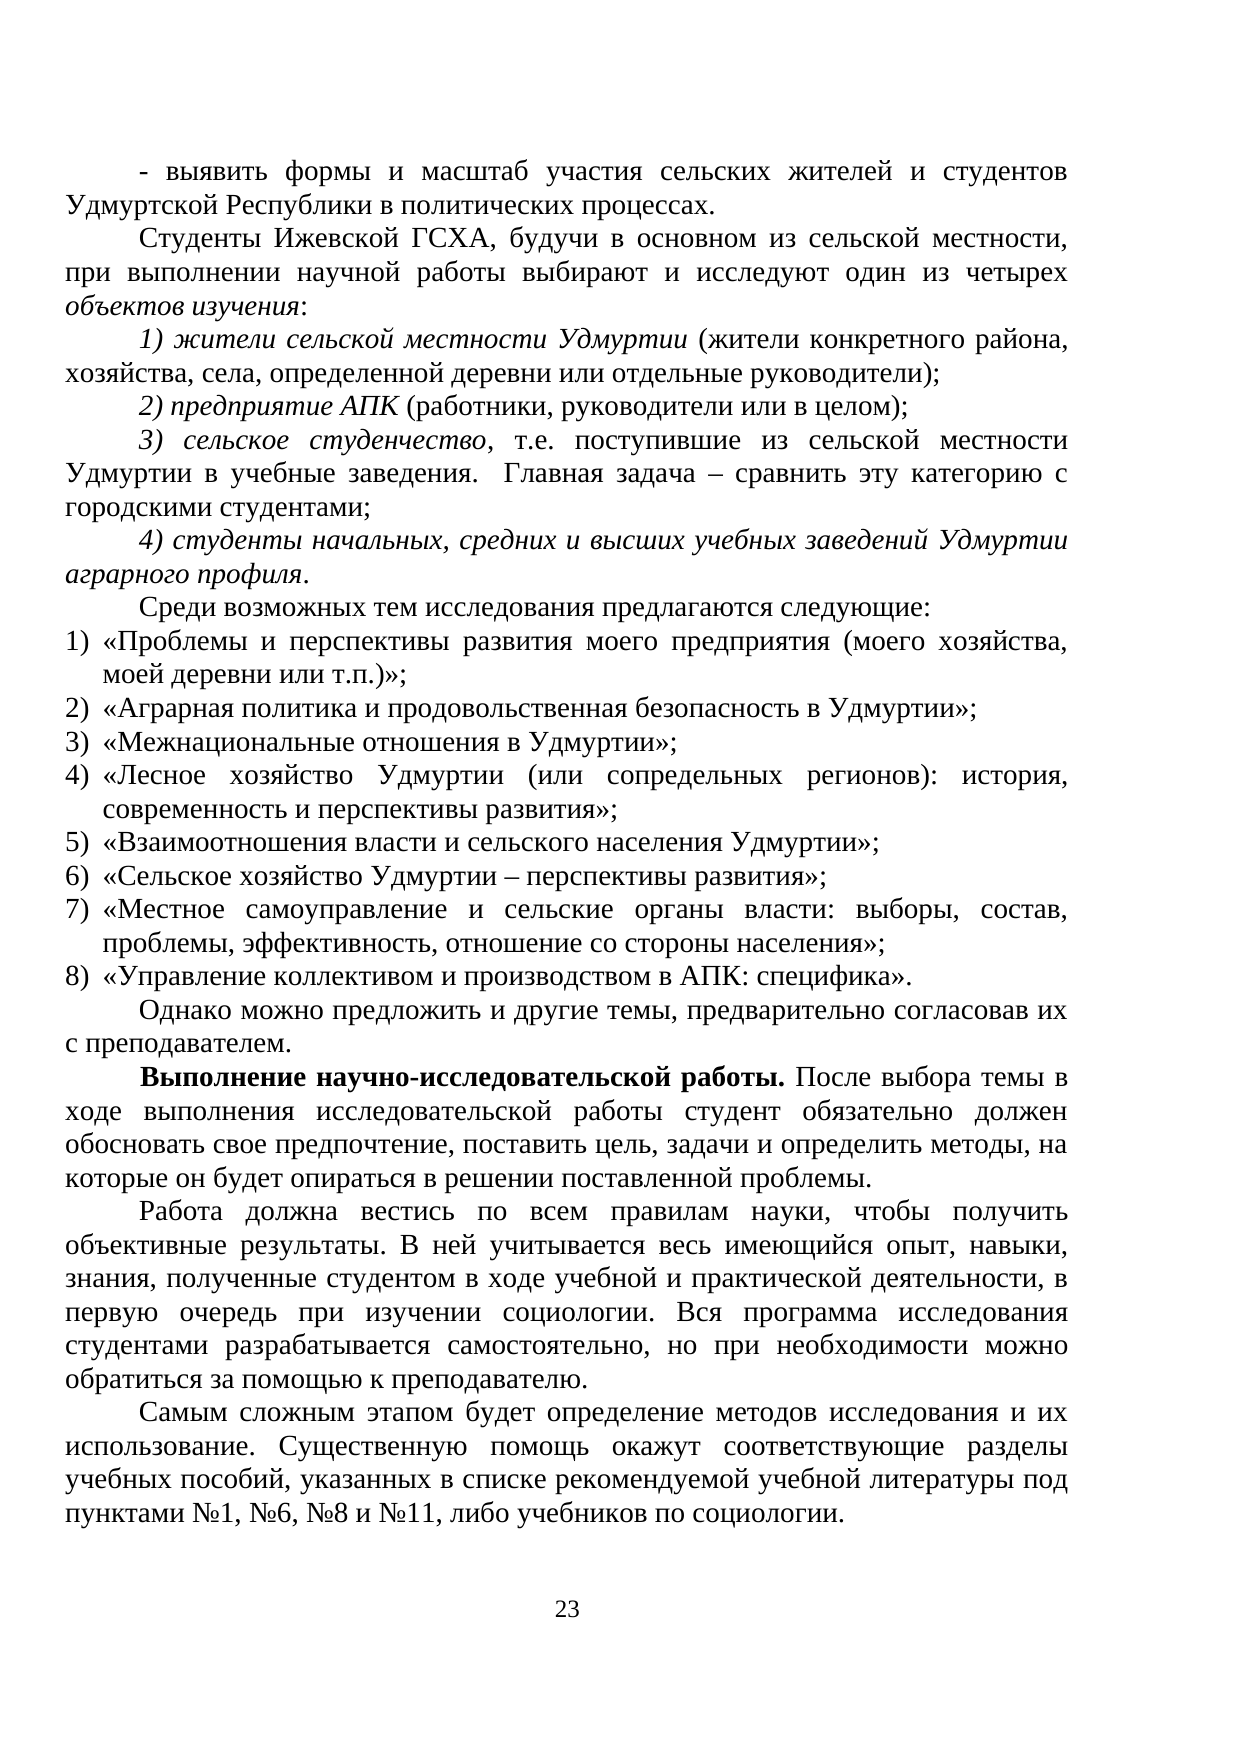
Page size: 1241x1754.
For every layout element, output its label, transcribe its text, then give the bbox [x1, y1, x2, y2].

text Самым сложным этапом будет определение методов исследования и их использование. Существенную помощь окажут соответствующие разделы учебных пособий, указанных в списке рекомендуемой учебной литературы под пунктами №1, №6, №8 и №11, либо учебников по социологии. [65, 1394, 1069, 1529]
text - выявить формы и масштаб участия сельских жителей и студентов Удмуртской Республики в политических процессах. [65, 153, 1069, 221]
text Работа должна вестись по всем правилам науки, чтобы получить объективные результаты. В ней учитывается весь имеющийся опыт, навыки, знания, полученные студентом в ходе учебной и практической деятельности, в первую очередь при изучении социологии. Вся программа исследования студентами разрабатывается самостоятельно, но при необходимости можно обратиться за помощью к преподавателю. [65, 1193, 1069, 1394]
text 1) жители сельской местности Удмуртии (жители конкретного района, хозяйства, села, определенной деревни или отдельные руководители); [65, 321, 1069, 388]
list «Проблемы и перспективы развития моего предприятия (моего хозяйства, моей деревни или т.п.)»; [65, 623, 1069, 690]
text 3) сельское студенчество, т.е. поступившие из сельской местности Удмуртии в учебные заведения. Главная задача – сравнить эту категорию с городскими студентами; [65, 422, 1069, 522]
list «Местное самоуправление и сельские органы власти: выборы, состав, проблемы, эффективность, отношение со стороны населения»; [65, 891, 1069, 958]
text Студенты Ижевской ГСХА, будучи в основном из сельской местности, при выполнении научной работы выбирают и исследуют один из четырех объектов изучения: [65, 221, 1069, 321]
text 2) предприятие АПК (работники, руководители или в целом); [65, 388, 1069, 422]
list «Аграрная политика и продовольственная безопасность в Удмуртии»; [65, 690, 1069, 724]
list «Межнациональные отношения в Удмуртии»; [65, 724, 1069, 757]
list «Сельское хозяйство Удмуртии – перспективы развития»; [65, 858, 1069, 891]
list «Взаимоотношения власти и сельского населения Удмуртии»; [65, 824, 1069, 858]
list «Лесное хозяйство Удмуртии (или сопредельных регионов): история, современность и перспективы развития»; [65, 757, 1069, 824]
text 4) студенты начальных, средних и высших учебных заведений Удмуртии аграрного профиля. [65, 522, 1069, 589]
text Среди возможных тем исследования предлагаются следующие: [65, 589, 1069, 623]
text Однако можно предложить и другие темы, предварительно согласовав их с преподавателем. [65, 992, 1069, 1059]
list «Управление коллективом и производством в АПК: специфика». [65, 958, 1069, 992]
text Выполнение научно-исследовательской работы. После выбора темы в ходе выполнения исследовательской работы студент обязательно должен обосновать свое предпочтение, поставить цель, задачи и определить методы, на которые он будет опираться в решении поставленной проблемы. [65, 1059, 1068, 1193]
